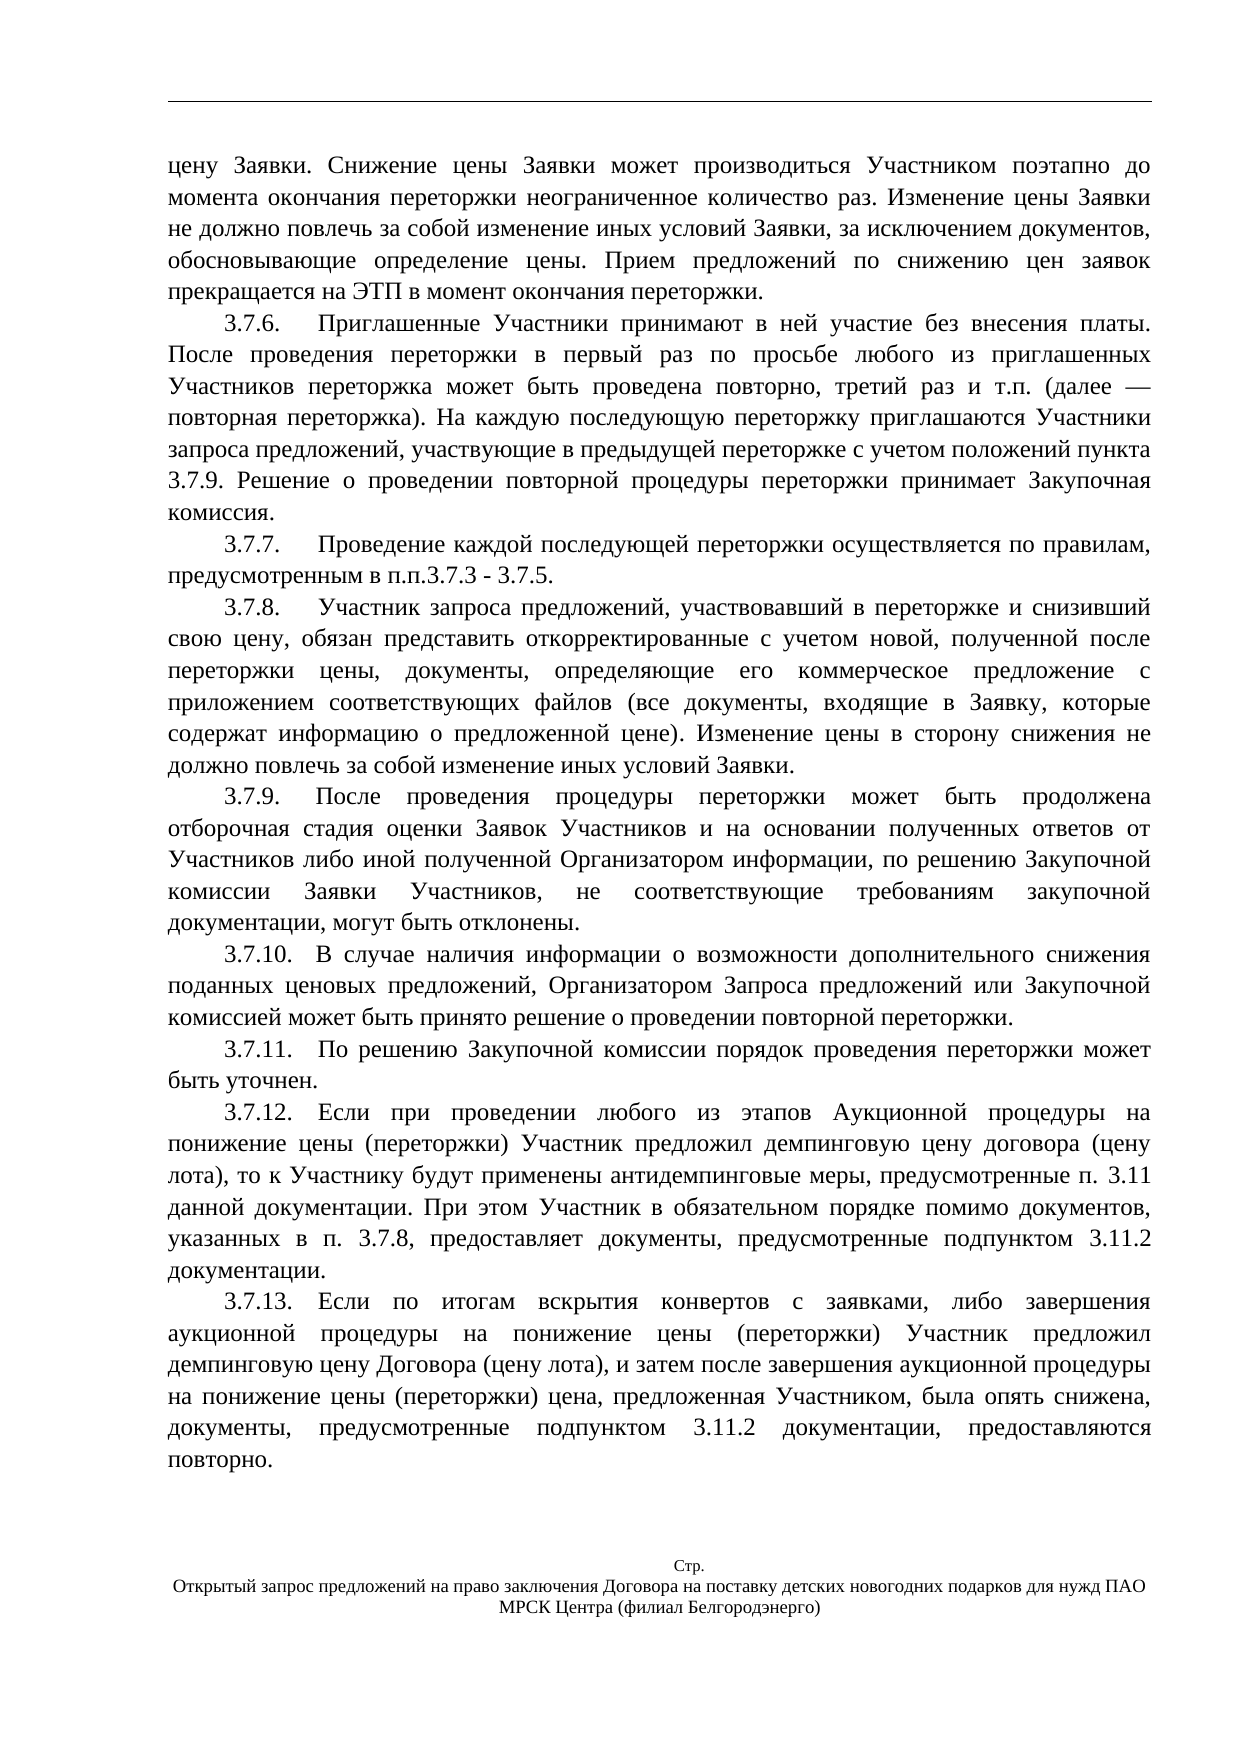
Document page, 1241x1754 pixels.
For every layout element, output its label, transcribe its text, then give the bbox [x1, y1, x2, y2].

list После проведения процедуры переторжки может быть продолжена отборочная стадия оценки Заявок Участников и на основании полученных ответов от Участников либо иной полученной Организатором информации, по решению Закупочной комиссии Заявки Участников, не соответствующие требованиям закупочной документации, могут быть отклонены. [168, 781, 1152, 936]
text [168, 150, 1152, 305]
list Участник запроса предложений, участвовавший в переторжке и снизивший свою цену, обязан представить откорректированные с учетом новой, полученной после переторжки цены, документы, определяющие его коммерческое предложение с приложением соответствующих файлов (все документы, входящие в Заявку, которые содержат информацию о предложенной цене). Изменение цены в сторону снижения не должно повлечь за собой изменение иных условий Заявки. [168, 592, 1152, 778]
list По решению Закупочной комиссии порядок проведения переторжки может быть уточнен. [168, 1034, 1152, 1094]
list В случае наличия информации о возможности дополнительного снижения поданных ценовых предложений, Организатором Запроса предложений или Закупочной комиссией может быть принято решение о проведении повторной переторжки. [168, 939, 1152, 1031]
